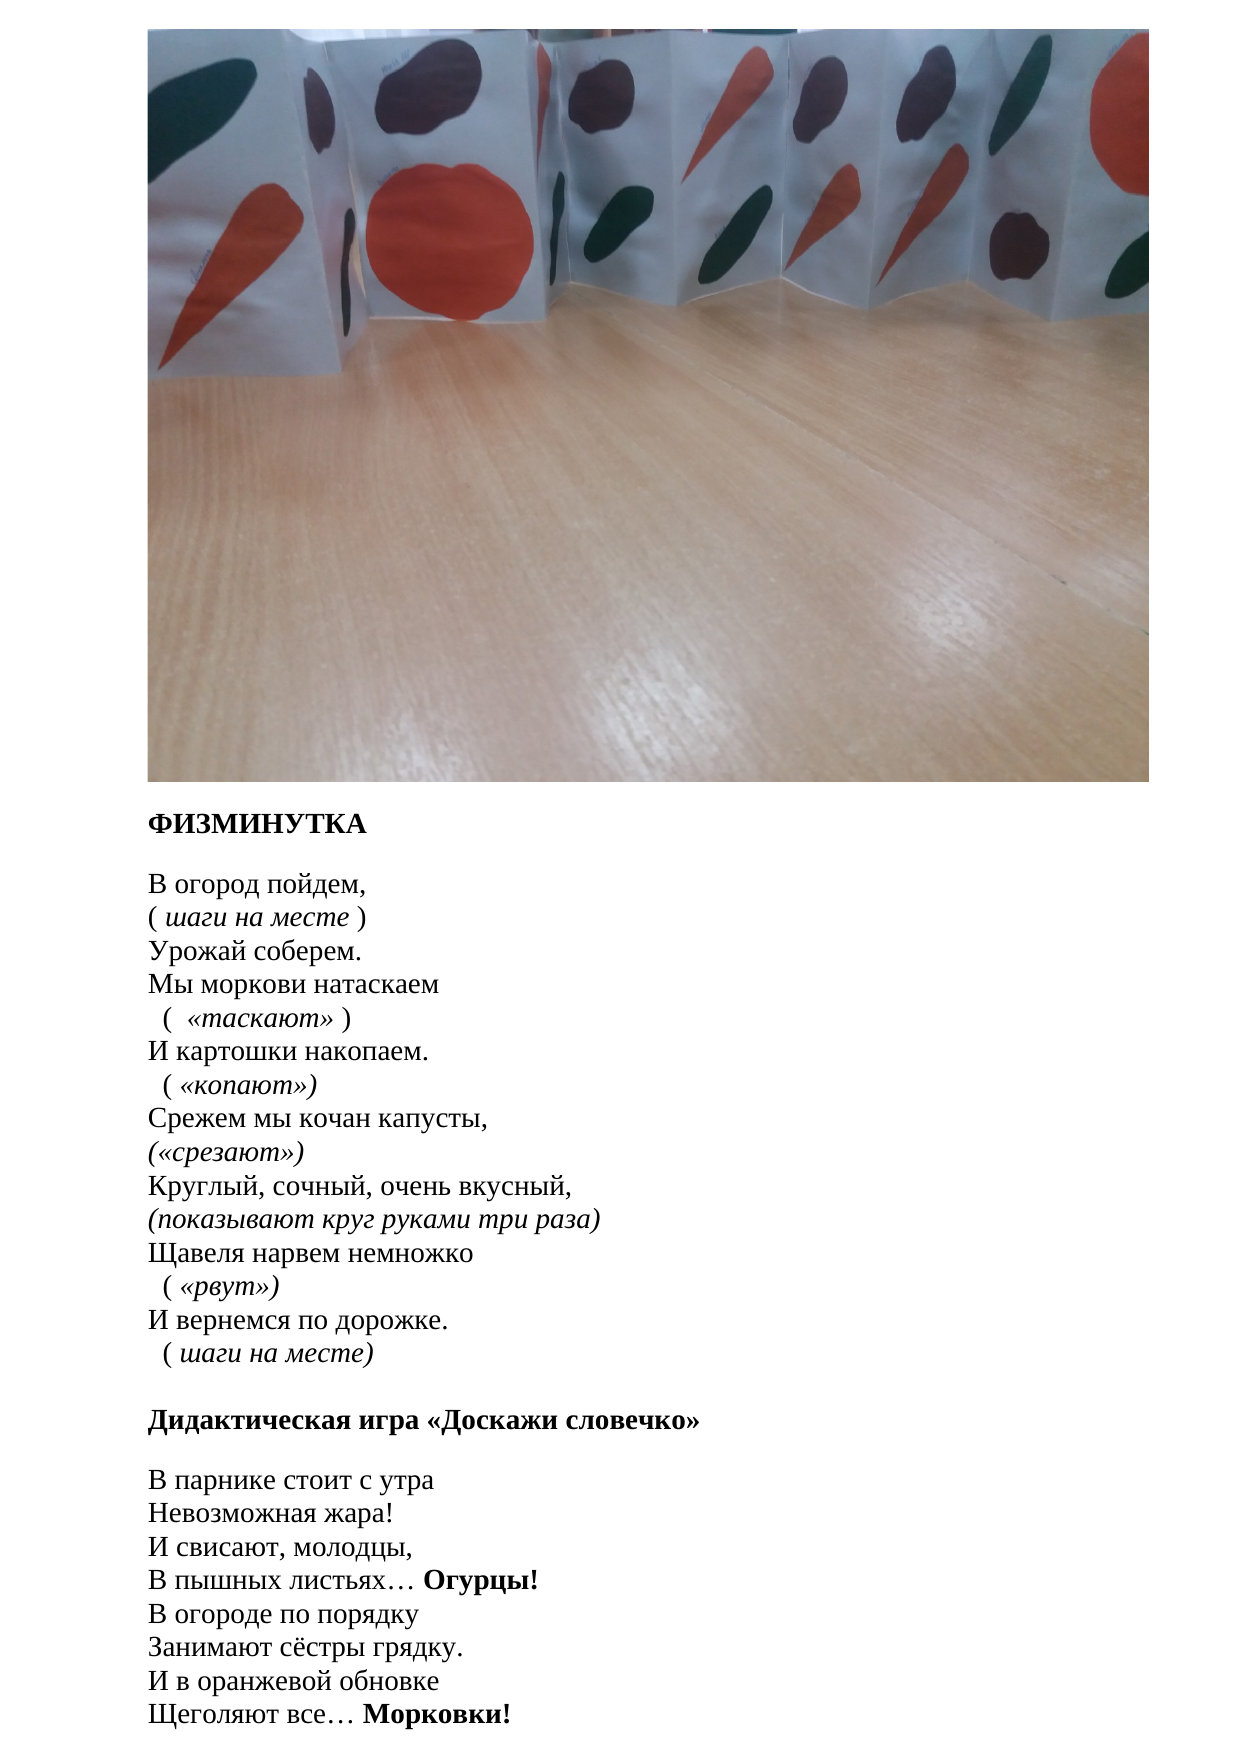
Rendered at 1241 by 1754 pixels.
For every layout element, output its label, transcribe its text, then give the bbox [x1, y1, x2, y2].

text Занимают сёстры грядку. [148, 1629, 1152, 1663]
text ( «рвут») [148, 1268, 1152, 1302]
text Урожай соберем. [148, 933, 1152, 966]
text ФИЗМИНУТКА [148, 806, 1122, 840]
text И картошки накопаем. [148, 1033, 1152, 1067]
text («срезают») [148, 1134, 1152, 1168]
text В огороде по порядку [148, 1596, 1152, 1629]
text ( «таскают» ) [148, 1000, 1152, 1033]
text ( шаги на месте ) [148, 899, 1152, 933]
text ( «копают») [148, 1067, 1152, 1101]
text Мы моркови натаскаем [148, 966, 1152, 1000]
text Невозможная жара! [148, 1495, 1152, 1529]
text В огород пойдем, [148, 866, 1152, 899]
text И в оранжевой обновке [148, 1663, 1152, 1697]
text Срежем мы кочан капусты, [148, 1101, 1152, 1134]
text Дидактическая игра «Доскажи словечко» [148, 1402, 1122, 1436]
text ( шаги на месте) [148, 1335, 1152, 1369]
picture [147, 29, 1149, 782]
text (показывают круг руками три раза) [148, 1201, 1152, 1235]
text Щавеля нарвем немножко [148, 1235, 1152, 1268]
text И свисают, молодцы, [148, 1529, 1152, 1562]
text И вернемся по дорожке. [148, 1302, 1152, 1335]
text Круглый, сочный, очень вкусный, [148, 1168, 1152, 1201]
text В пышных листьях… Огурцы! [148, 1562, 1152, 1596]
text Щеголяют все… Морковки! [148, 1697, 1152, 1730]
text В парнике стоит с утра [148, 1462, 1152, 1495]
